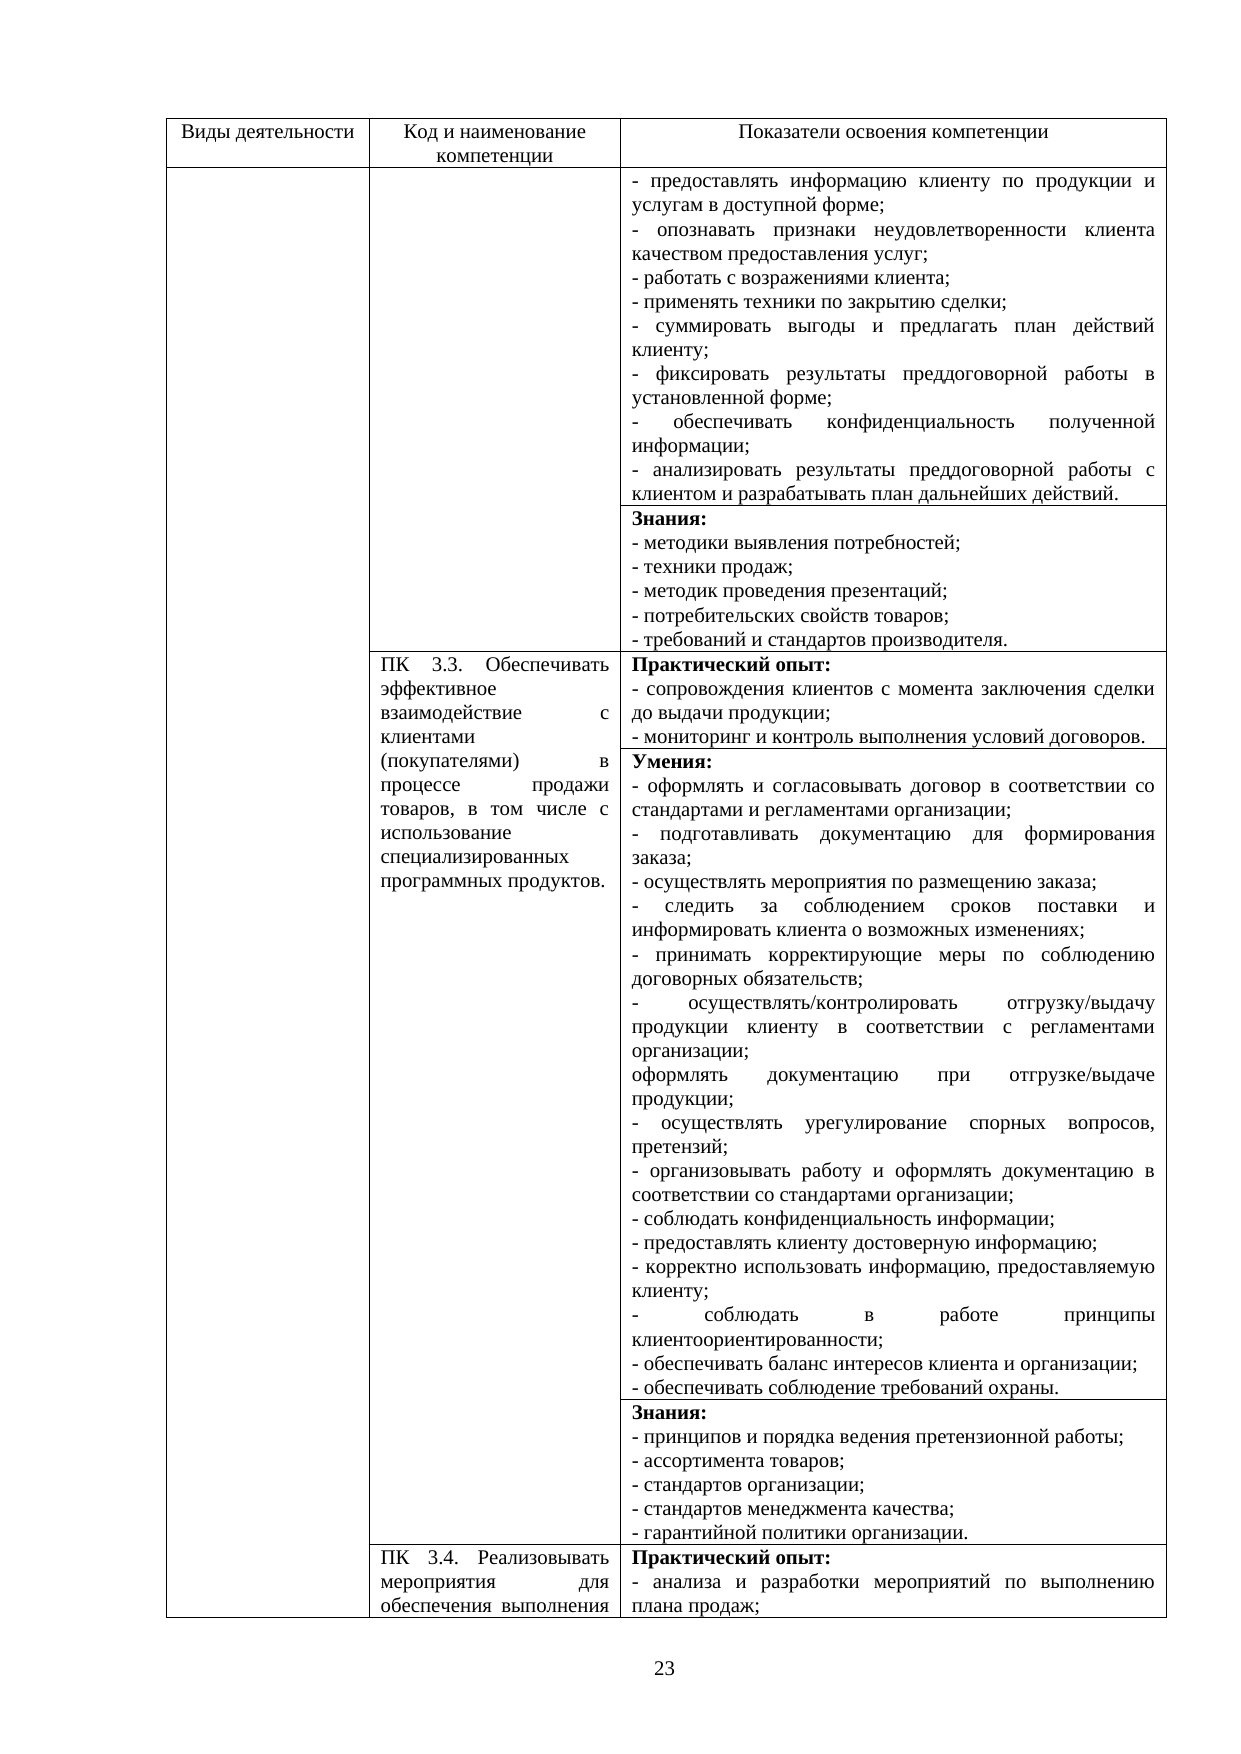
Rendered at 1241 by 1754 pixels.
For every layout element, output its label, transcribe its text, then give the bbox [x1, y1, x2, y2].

table_cell Умения: - оформлять и согласовывать договор в соответствии со стандартами и регламентами организации; - подготавливать документацию для формирования заказа; - осуществлять мероприятия по размещению заказа; - следить за соблюдением сроков поставки и информировать клиента о возможных изменениях; - принимать корректирующие меры по соблюдению договорных обязательств; - осуществлять/контролировать отгрузку/выдачу продукции клиенту в соответствии с регламентами организации; оформлять документацию при отгрузке/выдаче продукции; - осуществлять урегулирование спорных вопросов, претензий; - организовывать работу и оформлять документацию в соответствии со стандартами организации; - соблюдать конфиденциальность информации; - предоставлять клиенту достоверную информацию; - корректно использовать информацию, предоставляемую клиенту; - соблюдать в работе принципы клиентоориентированности; - обеспечивать баланс интересов клиента и организации; - обеспечивать соблюдение требований охраны. [621, 749, 1166, 1399]
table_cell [370, 1545, 620, 1617]
table_cell Практический опыт: - сопровождения клиентов с момента заключения сделки до выдачи продукции; - мониторинг и контроль выполнения условий договоров. [621, 652, 1166, 748]
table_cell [621, 168, 1166, 505]
table_header Показатели освоения компетенции [621, 119, 1166, 167]
table_header Код и наименование компетенции [370, 119, 620, 167]
table_cell Знания: - принципов и порядка ведения претензионной работы; - ассортимента товаров; - стандартов организации; - стандартов менеджмента качества; - гарантийной политики организации. [621, 1400, 1166, 1544]
table_header Виды деятельности [167, 119, 369, 167]
table_cell ПК 3.3. Обеспечивать эффективное взаимодействие с клиентами (покупателями) в процессе продажи товаров, в том числе с использование специализированных программных продуктов. [370, 652, 620, 1544]
table_cell Знания: - методики выявления потребностей; - техники продаж; - методик проведения презентаций; - потребительских свойств товаров; - требований и стандартов производителя. [621, 506, 1166, 651]
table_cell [621, 1545, 1166, 1617]
